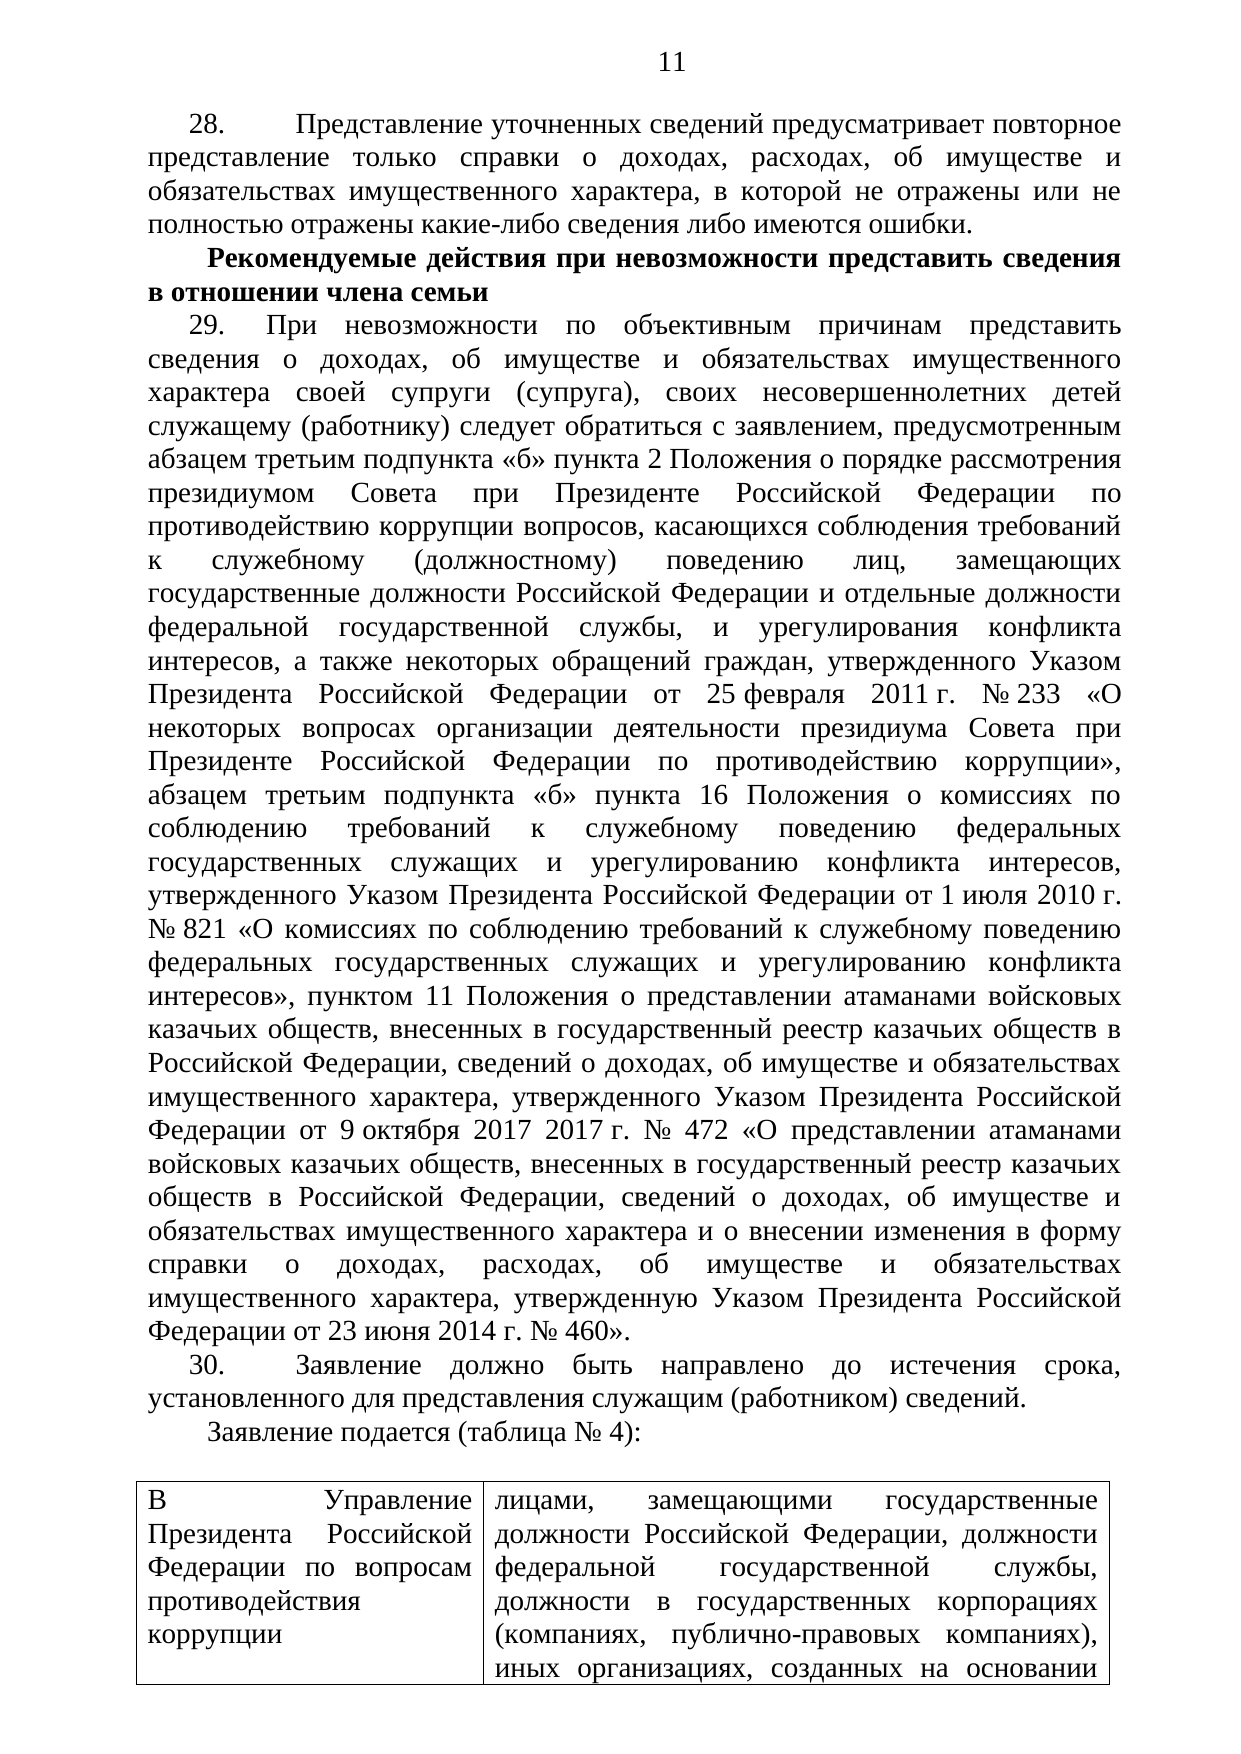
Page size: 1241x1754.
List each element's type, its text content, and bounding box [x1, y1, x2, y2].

list Заявление подается (таблица № 4): [148, 1414, 1122, 1448]
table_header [484, 1482, 1109, 1683]
list Представление уточненных сведений предусматривает повторное представление только справки о доходах, расходах, об имуществе и обязательствах имущественного характера, в которой не отражены или не полностью отражены какие-либо сведения либо имеются ошибки. [148, 106, 1122, 240]
list При невозможности по объективным причинам представить сведения о доходах, об имуществе и обязательствах имущественного характера своей супруги (супруга), своих несовершеннолетних детей служащему (работнику) следует обратиться с заявлением, предусмотренным абзацем третьим подпункта «б» пункта 2 Положения о порядке рассмотрения президиумом Совета при Президенте Российской Федерации по противодействию коррупции вопросов, касающихся соблюдения требований к служебному (должностному) поведению лиц, замещающих государственные должности Российской Федерации и отдельные должности федеральной государственной службы, и урегулирования конфликта интересов, а также некоторых обращений граждан, утвержденного Указом Президента Российской Федерации от 25 февраля 2011 г. № 233 «О некоторых вопросах организации деятельности президиума Совета при Президенте Российской Федерации по противодействию коррупции», абзацем третьим подпункта «б» пункта 16 Положения о комиссиях по соблюдению требований к служебному поведению федеральных государственных служащих и урегулированию конфликта интересов, утвержденного Указом Президента Российской Федерации от 1 июля 2010 г. № 821 «О комиссиях по соблюдению требований к служебному поведению федеральных государственных служащих и урегулированию конфликта интересов», пунктом 11 Положения о представлении атаманами войсковых казачьих обществ, внесенных в государственный реестр казачьих обществ в Российской Федерации, сведений о доходах, об имуществе и обязательствах имущественного характера, утвержденного Указом Президента Российской Федерации от 9 октября 2017 2017 г. № 472 «О представлении атаманами войсковых казачьих обществ, внесенных в государственный реестр казачьих обществ в Российской Федерации, сведений о доходах, об имуществе и обязательствах имущественного характера и о внесении изменения в форму справки о доходах, расходах, об имуществе и обязательствах имущественного характера, утвержденную Указом Президента Российской Федерации от 23 июня 2014 г. № 460». [148, 307, 1122, 1347]
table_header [137, 1482, 483, 1683]
list Заявление должно быть направлено до истечения срока, установленного для представления служащим (работником) сведений. [148, 1347, 1122, 1414]
text Рекомендуемые действия при невозможности представить сведения в отношении члена семьи [148, 240, 1122, 307]
